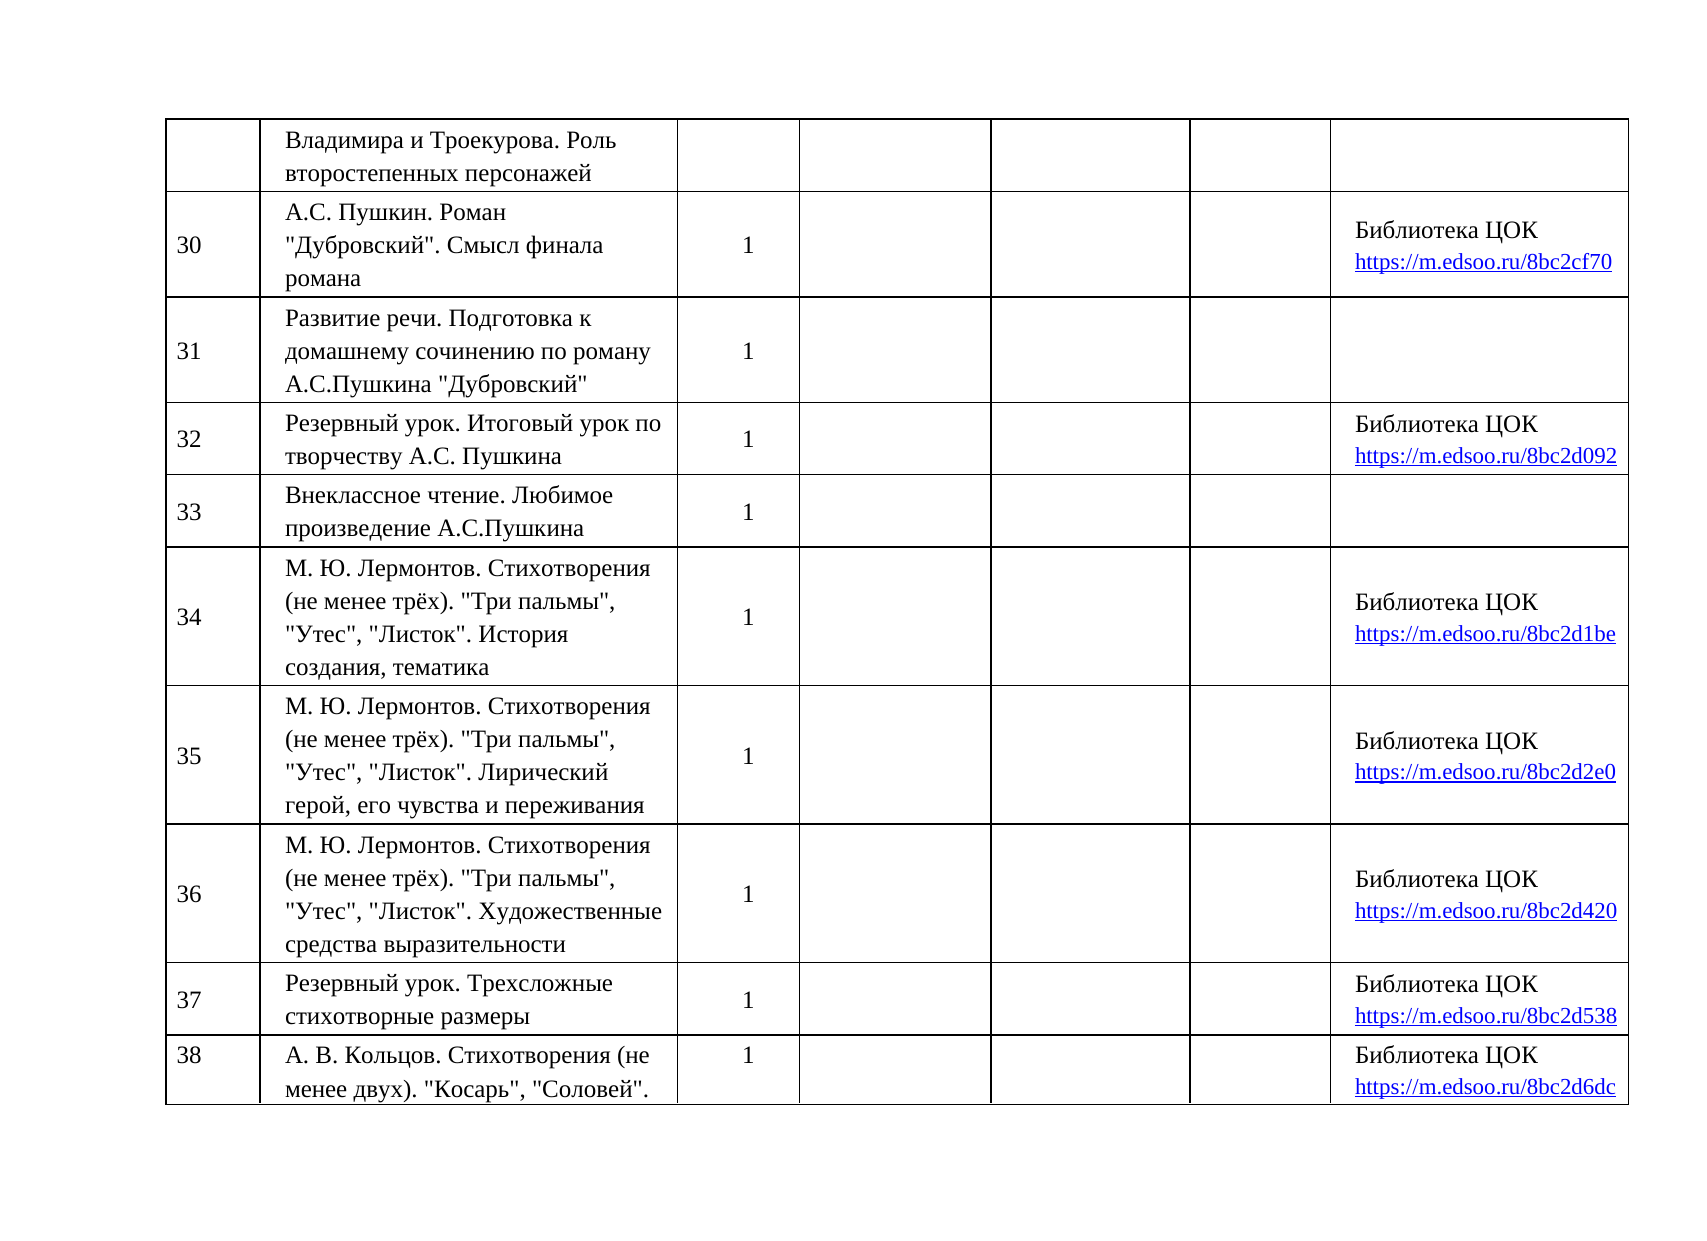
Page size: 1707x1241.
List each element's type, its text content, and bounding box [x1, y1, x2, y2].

table_cell [1191, 825, 1330, 961]
table_cell [1191, 686, 1330, 823]
table_cell [992, 1036, 1189, 1103]
table_cell [1191, 1036, 1330, 1103]
table_cell [1191, 963, 1330, 1034]
table_cell [992, 825, 1189, 961]
table_cell [992, 686, 1189, 823]
table_cell 1 [678, 686, 799, 823]
table_cell [800, 825, 990, 961]
table_cell Внеклассное чтение. Любимое произведение А.С.Пушкина [261, 475, 677, 546]
table_cell Резервный урок. Трехсложные стихотворные размеры [261, 963, 677, 1034]
table_cell Библиотека ЦОК https://m.edsoo.ru/8bc2d538 [1331, 963, 1628, 1034]
table_cell [800, 548, 990, 684]
table_cell 1 [678, 403, 799, 474]
table_cell 1 [678, 120, 799, 191]
table_cell [1191, 298, 1330, 401]
table_cell А.С. Пушкин. Роман "Дубровский". Смысл финала романа [261, 192, 677, 296]
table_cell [1331, 1036, 1628, 1103]
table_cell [1331, 120, 1628, 191]
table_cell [261, 1036, 677, 1103]
table_cell [1191, 192, 1330, 296]
table_cell [800, 963, 990, 1034]
table_cell Библиотека ЦОК https://m.edsoo.ru/8bc2d2e0 [1331, 686, 1628, 823]
table_cell [1191, 120, 1330, 191]
table_cell [800, 403, 990, 474]
table_cell [992, 963, 1189, 1034]
table_cell 33 [167, 475, 259, 546]
table_cell 36 [167, 825, 259, 961]
table_cell М. Ю. Лермонтов. Стихотворения (не менее трёх). "Три пальмы", "Утес", "Листок". История создания, тематика [261, 548, 677, 684]
table_cell [1331, 298, 1628, 401]
table_cell [800, 192, 990, 296]
table_cell 30 [167, 192, 259, 296]
table_cell [992, 475, 1189, 546]
table_cell М. Ю. Лермонтов. Стихотворения (не менее трёх). "Три пальмы", "Утес", "Листок". Лирический герой, его чувства и переживания [261, 686, 677, 823]
table_cell [800, 120, 990, 191]
table_cell 32 [167, 403, 259, 474]
table_cell 1 [678, 192, 799, 296]
table_cell М. Ю. Лермонтов. Стихотворения (не менее трёх). "Три пальмы", "Утес", "Листок". Художественные средства выразительности [261, 825, 677, 961]
table_cell 1 [678, 825, 799, 961]
table_cell 34 [167, 548, 259, 684]
table_cell [992, 548, 1189, 684]
table_cell [992, 298, 1189, 401]
table_cell [992, 403, 1189, 474]
table_cell [1191, 403, 1330, 474]
table_cell [800, 475, 990, 546]
table_cell Библиотека ЦОК https://m.edsoo.ru/8bc2d092 [1331, 403, 1628, 474]
table_cell 1 [678, 298, 799, 401]
table_cell 31 [167, 298, 259, 401]
table_cell Библиотека ЦОК https://m.edsoo.ru/8bc2d1be [1331, 548, 1628, 684]
table_cell [800, 298, 990, 401]
table_cell 35 [167, 686, 259, 823]
table_cell 29 [167, 120, 259, 191]
table_cell 37 [167, 963, 259, 1034]
table_cell [1191, 475, 1330, 546]
table_cell 1 [678, 1036, 799, 1103]
table_cell 1 [678, 963, 799, 1034]
table_cell Развитие речи. Подготовка к домашнему сочинению по роману А.С.Пушкина "Дубровский" [261, 298, 677, 401]
table_cell 1 [678, 548, 799, 684]
table_cell [992, 120, 1189, 191]
table_cell Резервный урок. Итоговый урок по творчеству А.С. Пушкина [261, 403, 677, 474]
table_cell Библиотека ЦОК https://m.edsoo.ru/8bc2d420 [1331, 825, 1628, 961]
table_cell Библиотека ЦОК https://m.edsoo.ru/8bc2cf70 [1331, 192, 1628, 296]
table_cell [800, 1036, 990, 1103]
table_cell [800, 686, 990, 823]
table_cell [1331, 475, 1628, 546]
table_cell [992, 192, 1189, 296]
table_cell [1191, 548, 1330, 684]
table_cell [261, 120, 677, 191]
table_cell 1 [678, 475, 799, 546]
table_cell 38 [167, 1036, 259, 1103]
